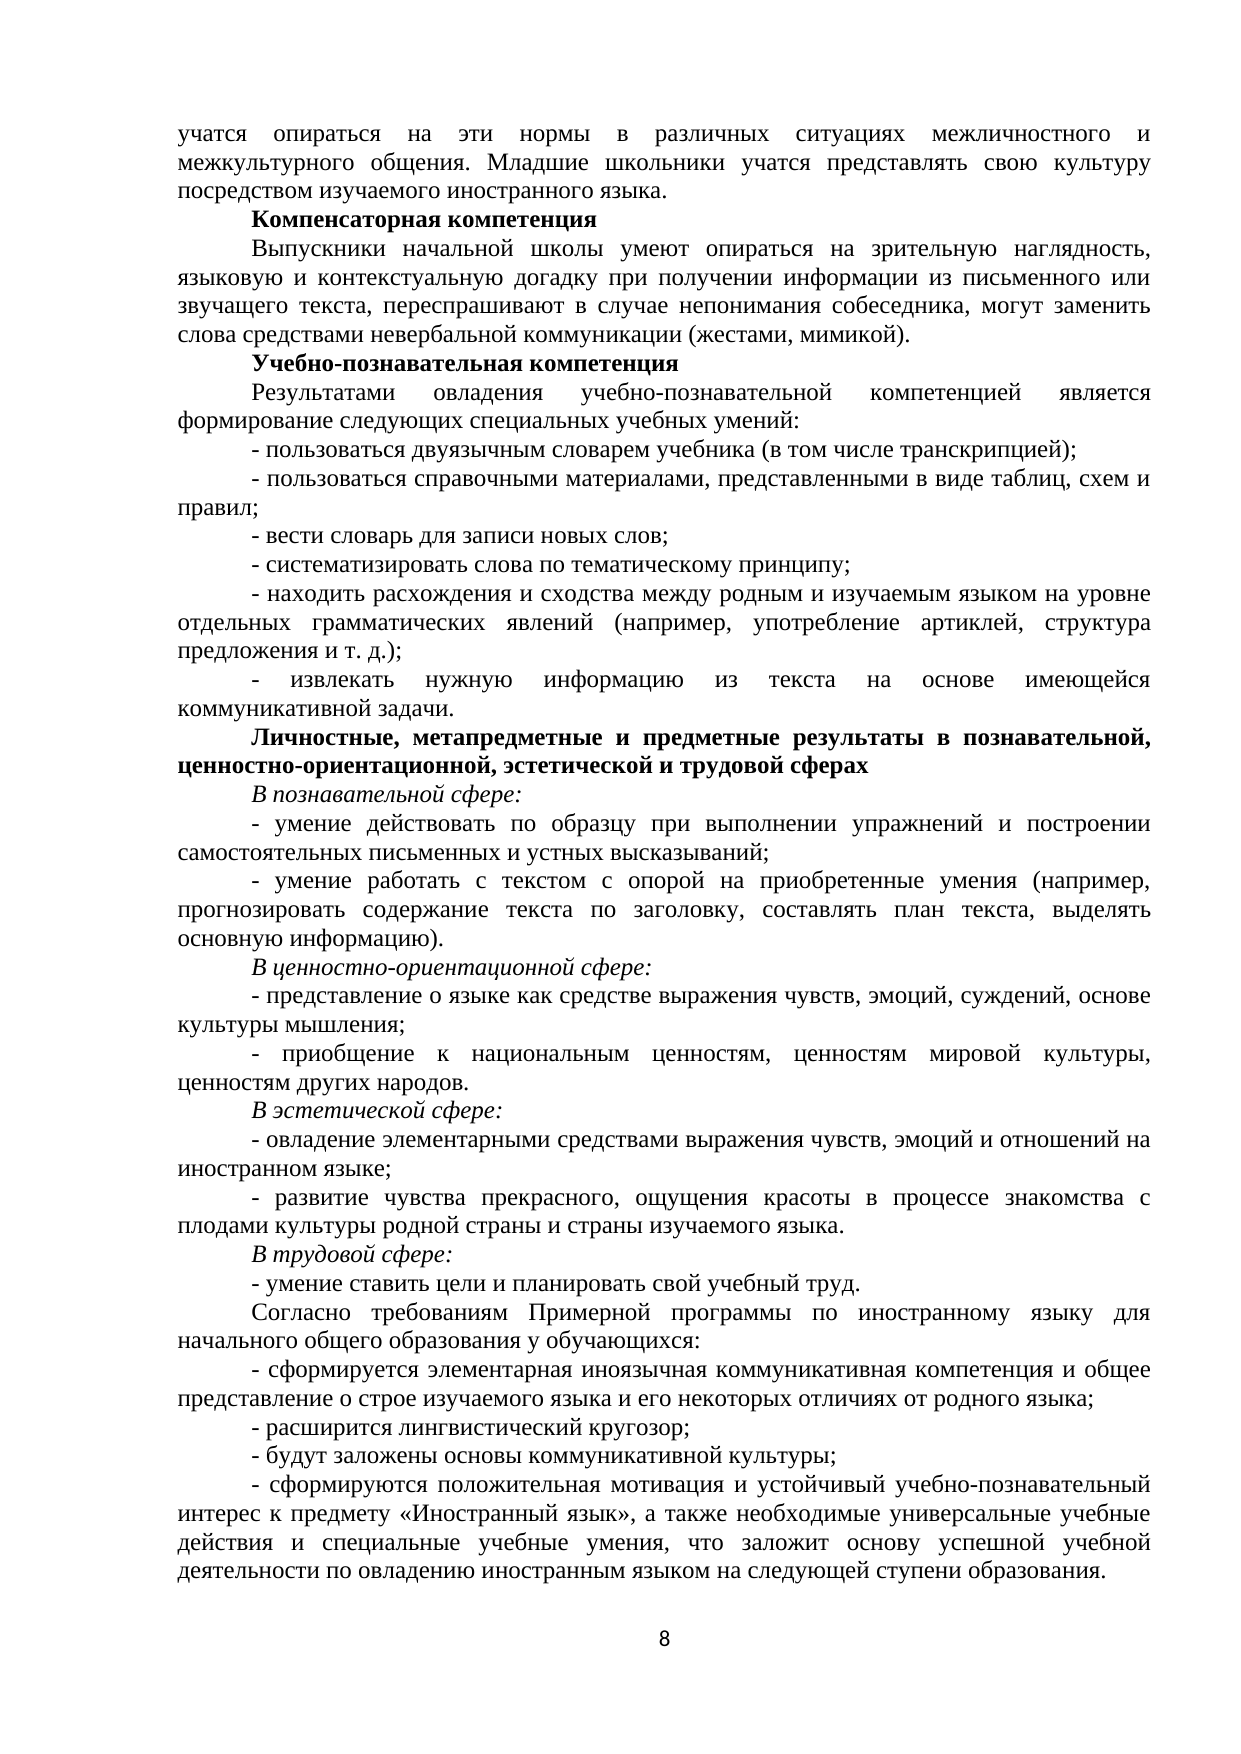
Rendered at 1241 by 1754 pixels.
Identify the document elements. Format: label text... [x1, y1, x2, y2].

text - систематизировать слова по тематическому принципу; [177, 549, 1152, 578]
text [177, 118, 1152, 204]
text Результатами овладения учебно-познавательной компетенцией является формирование следующих специальных учебных умений: [177, 377, 1152, 434]
text - пользоваться справочными материалами, представленными в виде таблиц, схем и правил; [177, 463, 1152, 521]
text - пользоваться двуязычным словарем учебника (в том числе транскрипцией); [177, 434, 1152, 463]
text В эстетической сфере: [177, 1096, 1152, 1124]
text В трудовой сфере: [177, 1239, 1152, 1268]
text Компенсаторная компетенция [177, 204, 1152, 233]
text - сформируются положительная мотивация и устойчивый учебно-познавательный интерес к предмету «Иностранный язык», а также необходимые универсальные учебные действия и специальные учебные умения, что заложит основу успешной учебной деятельности по овладению иностранным языком на следующей ступени образования. [177, 1469, 1152, 1584]
text - будут заложены основы коммуникативной культуры; [177, 1441, 1152, 1469]
text В ценностно-ориентационной сфере: [177, 952, 1152, 981]
text - умение работать с текстом с опорой на приобретенные умения (например, прогнозировать содержание текста по заголовку, составлять план текста, выделять основную информацию). [177, 866, 1152, 952]
text - развитие чувства прекрасного, ощущения красоты в процессе знакомства с плодами культуры родной страны и страны изучаемого языка. [177, 1182, 1152, 1239]
text Личностные, метапредметные и предметные результаты в познавательной, ценностно-ориентационной, эстетической и трудовой сферах [177, 722, 1152, 779]
text - представление о языке как средстве выражения чувств, эмоций, суждений, основе культуры мышления; [177, 981, 1152, 1038]
text - расширится лингвистический кругозор; [177, 1412, 1152, 1441]
text Выпускники начальной школы умеют опираться на зрительную наглядность, языковую и контекстуальную догадку при получении информации из письменного или звучащего текста, переспрашивают в случае непонимания собеседника, могут заменить слова средствами невербальной коммуникации (жестами, мимикой). [177, 233, 1152, 348]
text Учебно-познавательная компетенция [177, 348, 1152, 377]
text - приобщение к национальным ценностям, ценностям мировой культуры, ценностям других народов. [177, 1038, 1152, 1096]
text В познавательной сфере: [177, 779, 1152, 808]
text - сформируется элементарная иноязычная коммуникативная компетенция и общее представление о строе изучаемого языка и его некоторых отличиях от родного языка; [177, 1354, 1152, 1412]
text - находить расхождения и сходства между родным и изучаемым языком на уровне отдельных грамматических явлений (например, употребление артиклей, структура предложения и т. д.); [177, 578, 1152, 664]
text - умение ставить цели и планировать свой учебный труд. [177, 1268, 1152, 1297]
text - вести словарь для записи новых слов; [177, 521, 1152, 549]
text Согласно требованиям Примерной программы по иностранному языку для начального общего образования у обучающихся: [177, 1297, 1152, 1354]
text - умение действовать по образцу при выполнении упражнений и построении самостоятельных письменных и устных высказываний; [177, 808, 1152, 866]
text - овладение элементарными средствами выражения чувств, эмоций и отношений на иностранном языке; [177, 1124, 1152, 1182]
text - извлекать нужную информацию из текста на основе имеющейся коммуникативной задачи. [177, 664, 1152, 722]
